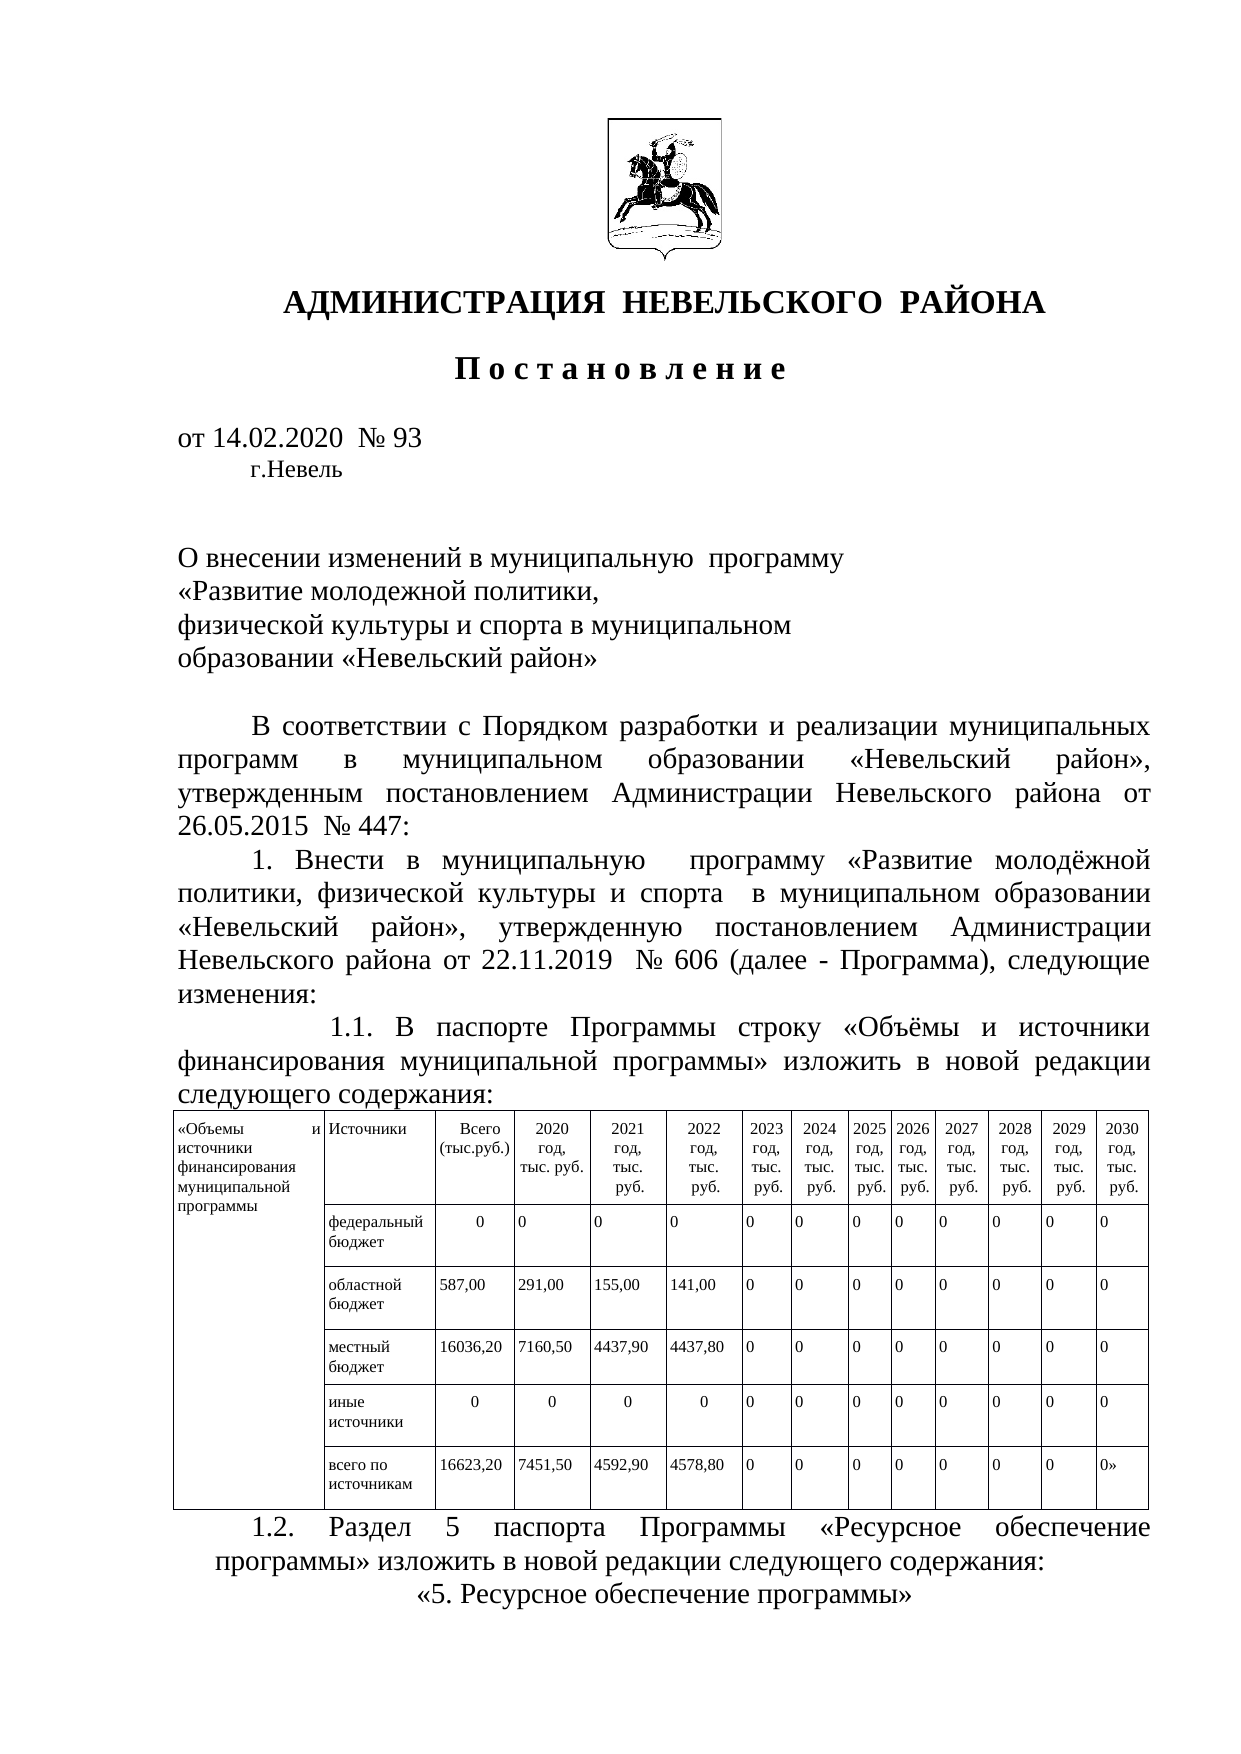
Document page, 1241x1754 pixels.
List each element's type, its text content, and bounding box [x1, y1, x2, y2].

table_cell 4437,80 [667, 1330, 742, 1383]
table_cell 0 [849, 1330, 891, 1383]
table_cell 0 [591, 1385, 666, 1446]
table_header 2029 год, тыс. руб. [1042, 1111, 1096, 1203]
table_header 2023 год, тыс. руб. [743, 1111, 791, 1203]
table_cell 0 [1042, 1267, 1096, 1328]
picture [607, 118, 722, 261]
table_header 2021 год, тыс. руб. [591, 1111, 666, 1203]
table_cell 0 [792, 1385, 848, 1446]
table_cell 7451,50 [515, 1447, 590, 1508]
table_cell 4437,90 [591, 1330, 666, 1383]
table_cell 0 [1097, 1267, 1148, 1328]
table_cell 0 [989, 1205, 1041, 1266]
table_cell 0 [989, 1385, 1041, 1446]
table_cell 0 [1042, 1447, 1096, 1508]
table_cell 16623,20 [436, 1447, 514, 1508]
table_cell 0 [743, 1205, 791, 1266]
table_cell 0 [1042, 1205, 1096, 1266]
text 1.1. В паспорте Программы строку «Объёмы и источники финансирования муниципальной программы» изложить в новой редакции следующего содержания: [177, 1009, 1152, 1110]
table_cell 0» [1097, 1447, 1148, 1508]
table_cell 0 [515, 1385, 590, 1446]
table_cell федеральный бюджет [325, 1205, 435, 1266]
table_cell 291,00 [515, 1267, 590, 1328]
table_cell 155,00 [591, 1267, 666, 1328]
table_header 2022 год, тыс. руб. [667, 1111, 742, 1203]
table_cell 0 [892, 1330, 935, 1383]
table_cell 0 [792, 1330, 848, 1383]
table_cell 587,00 [436, 1267, 514, 1328]
table_header 2026 год, тыс. руб. [892, 1111, 935, 1203]
text г.Невель [177, 454, 1152, 482]
table_cell 0 [989, 1447, 1041, 1508]
table_cell 0 [436, 1205, 514, 1266]
table_cell 0 [667, 1385, 742, 1446]
table_cell 0 [936, 1447, 988, 1508]
text АДМИНИСТРАЦИЯ НЕВЕЛЬСКОГО РАЙОНА [177, 282, 1152, 320]
table_cell 0 [936, 1330, 988, 1383]
table_cell 0 [936, 1205, 988, 1266]
table_cell 0 [1097, 1385, 1148, 1446]
table_cell 0 [743, 1267, 791, 1328]
table_cell 0 [936, 1267, 988, 1328]
table_header «Объемы и источники финансирования муниципальной программы [174, 1111, 324, 1508]
table_cell всего по источникам [325, 1447, 435, 1508]
table_cell 0 [515, 1205, 590, 1266]
table_header 2028 год, тыс. руб. [989, 1111, 1041, 1203]
table_cell 0 [892, 1205, 935, 1266]
table_cell 0 [792, 1267, 848, 1328]
text 1.2. Раздел 5 паспорта Программы «Ресурсное обеспечение программы» изложить в новой редакции следующего содержания: [215, 1509, 1152, 1577]
table_cell 0 [1097, 1330, 1148, 1383]
table_cell 0 [792, 1205, 848, 1266]
table_cell 0 [989, 1267, 1041, 1328]
table_cell местный бюджет [325, 1330, 435, 1383]
table_cell иные источники [325, 1385, 435, 1446]
table_cell 0 [892, 1447, 935, 1508]
text 1. Внести в муниципальную программу «Развитие молодёжной политики, физической культуры и спорта в муниципальном образовании «Невельский район», утвержденную постановлением Администрации Невельского района от 22.11.2019 № 606 (далее - Программа), следующие изменения: [177, 842, 1152, 1009]
text от 14.02.2020 № 93 [177, 420, 1152, 454]
table_cell 4578,80 [667, 1447, 742, 1508]
table_cell 0 [936, 1385, 988, 1446]
text О внесении изменений в муниципальную программу [177, 540, 1152, 573]
table_cell 0 [989, 1330, 1041, 1383]
table_header 2027 год, тыс. руб. [936, 1111, 988, 1203]
table_cell 0 [743, 1447, 791, 1508]
table_header Источники [325, 1111, 435, 1203]
table_cell 0 [849, 1267, 891, 1328]
table_cell 0 [743, 1330, 791, 1383]
text физической культуры и спорта в муниципальном [177, 607, 1152, 641]
table_cell 0 [1042, 1385, 1096, 1446]
table_header 2025 год, тыс. руб. [849, 1111, 891, 1203]
table_header 2030 год, тыс. руб. [1097, 1111, 1148, 1203]
table_cell 0 [849, 1385, 891, 1446]
table_header 2024 год, тыс. руб. [792, 1111, 848, 1203]
table_cell 0 [892, 1267, 935, 1328]
table_cell 0 [849, 1447, 891, 1508]
table_cell 0 [591, 1205, 666, 1266]
table_header 2020 год, тыс. руб. [515, 1111, 590, 1203]
table_cell 141,00 [667, 1267, 742, 1328]
text образовании «Невельский район» [177, 641, 1152, 674]
table_cell 4592,90 [591, 1447, 666, 1508]
text «5. Ресурсное обеспечение программы» [177, 1577, 1152, 1610]
table_cell 0 [743, 1385, 791, 1446]
table_cell 0 [849, 1205, 891, 1266]
table_cell 0 [892, 1385, 935, 1446]
table_cell 0 [792, 1447, 848, 1508]
table_cell областной бюджет [325, 1267, 435, 1328]
table_header Всего (тыс.руб.) [436, 1111, 514, 1203]
table_cell 0 [1042, 1330, 1096, 1383]
table_cell 16036,20 [436, 1330, 514, 1383]
text В соответствии с Порядком разработки и реализации муниципальных программ в муниципальном образовании «Невельский район», утвержденным постановлением Администрации Невельского района от 26.05.2015 № 447: [177, 708, 1152, 842]
text П о с т а н о в л е н и е [177, 348, 1152, 387]
table_cell 7160,50 [515, 1330, 590, 1383]
table_cell 0 [436, 1385, 514, 1446]
table_cell 0 [667, 1205, 742, 1266]
table_cell 0 [1097, 1205, 1148, 1266]
text «Развитие молодежной политики, [177, 573, 1152, 607]
